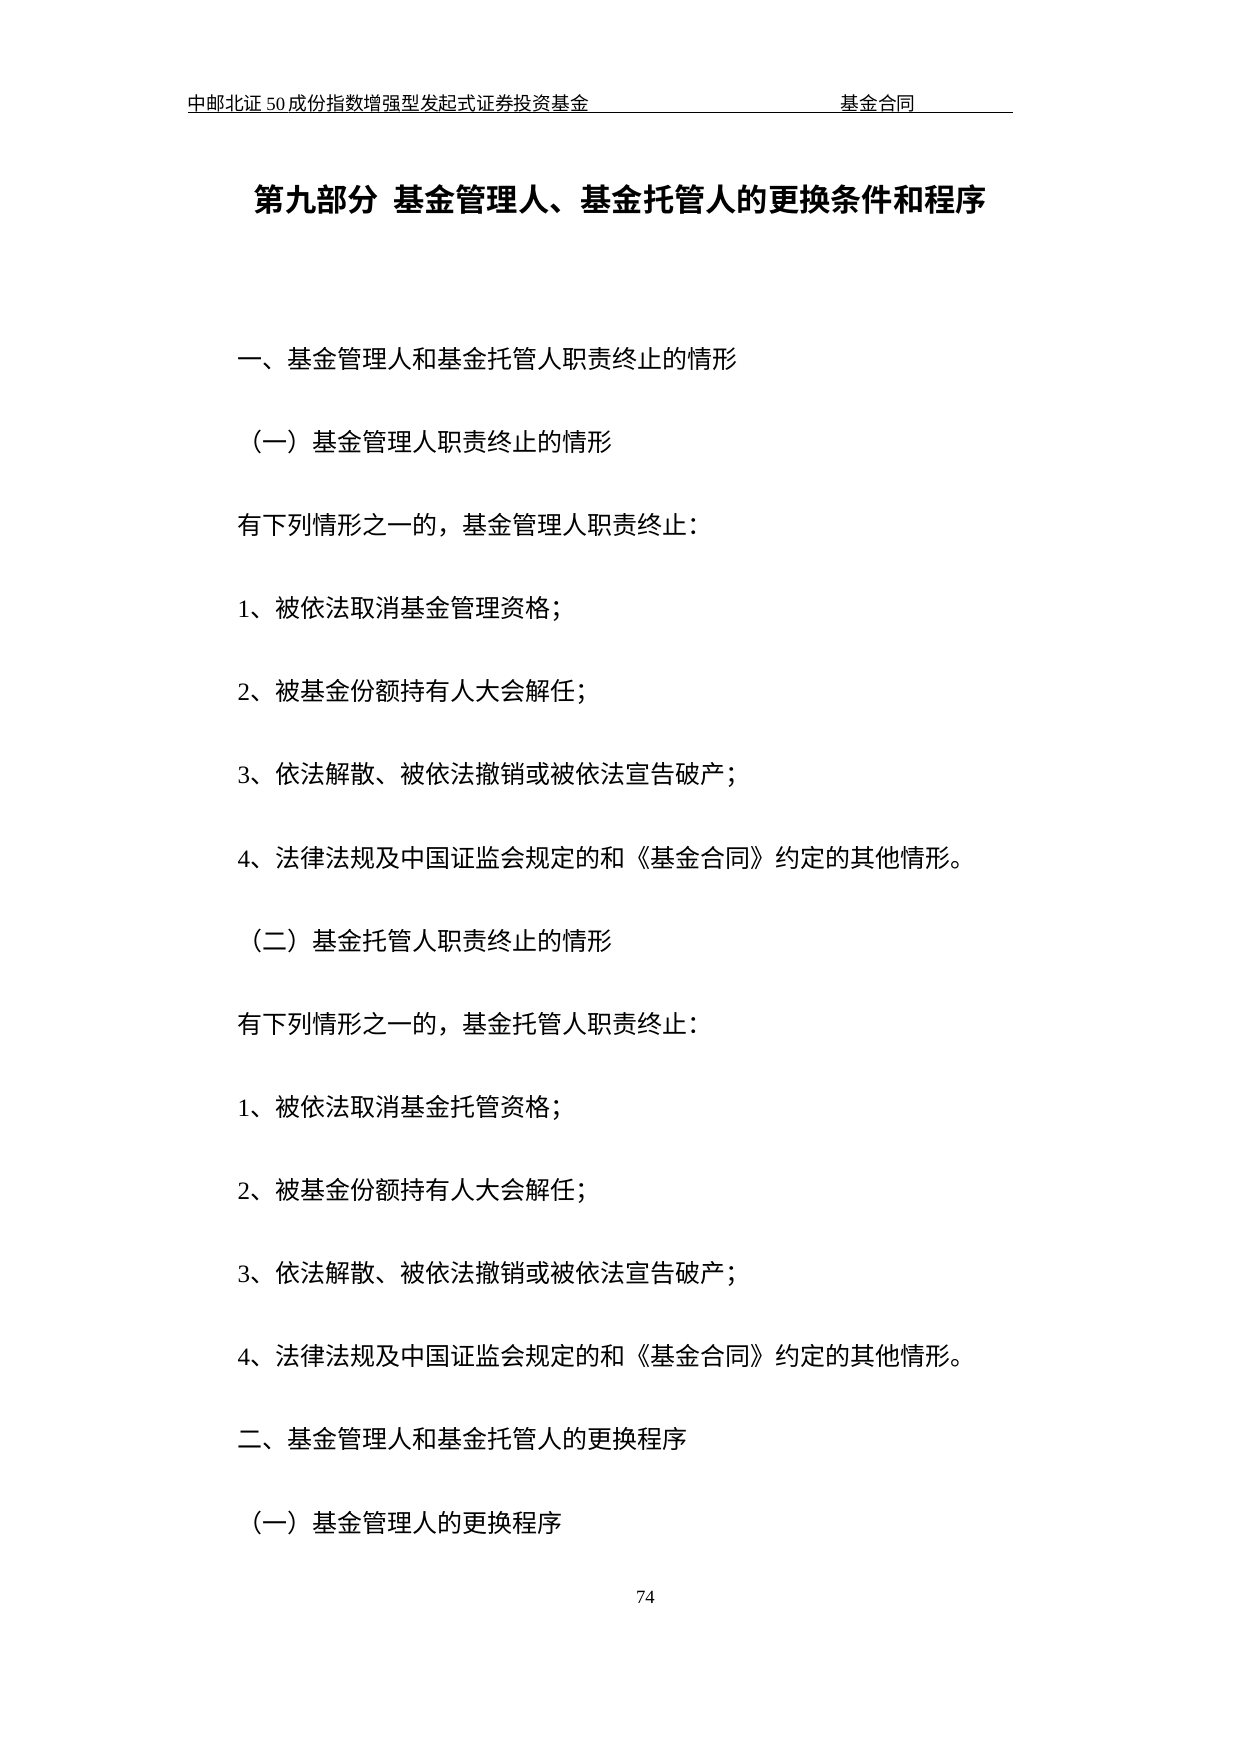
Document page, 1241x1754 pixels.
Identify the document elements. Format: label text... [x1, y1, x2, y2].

text （二）基金托管人职责终止的情形 [187, 907, 1053, 972]
text 2、被基金份额持有人大会解任； [187, 1156, 1053, 1221]
text 4、法律法规及中国证监会规定的和《基金合同》约定的其他情形。 [187, 824, 1053, 889]
subtitle 第九部分 基金管理人、基金托管人的更换条件和程序 [187, 166, 1053, 231]
text （一）基金管理人的更换程序 [187, 1489, 1053, 1554]
text 有下列情形之一的，基金管理人职责终止： [187, 491, 1053, 556]
text 1、被依法取消基金托管资格； [187, 1073, 1053, 1138]
text 2、被基金份额持有人大会解任； [187, 657, 1053, 722]
text 1、被依法取消基金管理资格； [187, 574, 1053, 639]
text 3、依法解散、被依法撤销或被依法宣告破产； [187, 1239, 1053, 1304]
text 4、法律法规及中国证监会规定的和《基金合同》约定的其他情形。 [187, 1322, 1053, 1387]
text 有下列情形之一的，基金托管人职责终止： [187, 990, 1053, 1055]
text 一、基金管理人和基金托管人职责终止的情形 [187, 325, 1053, 390]
text （一）基金管理人职责终止的情形 [187, 408, 1053, 473]
text 3、依法解散、被依法撤销或被依法宣告破产； [187, 741, 1053, 806]
text 二、基金管理人和基金托管人的更换程序 [187, 1406, 1053, 1471]
